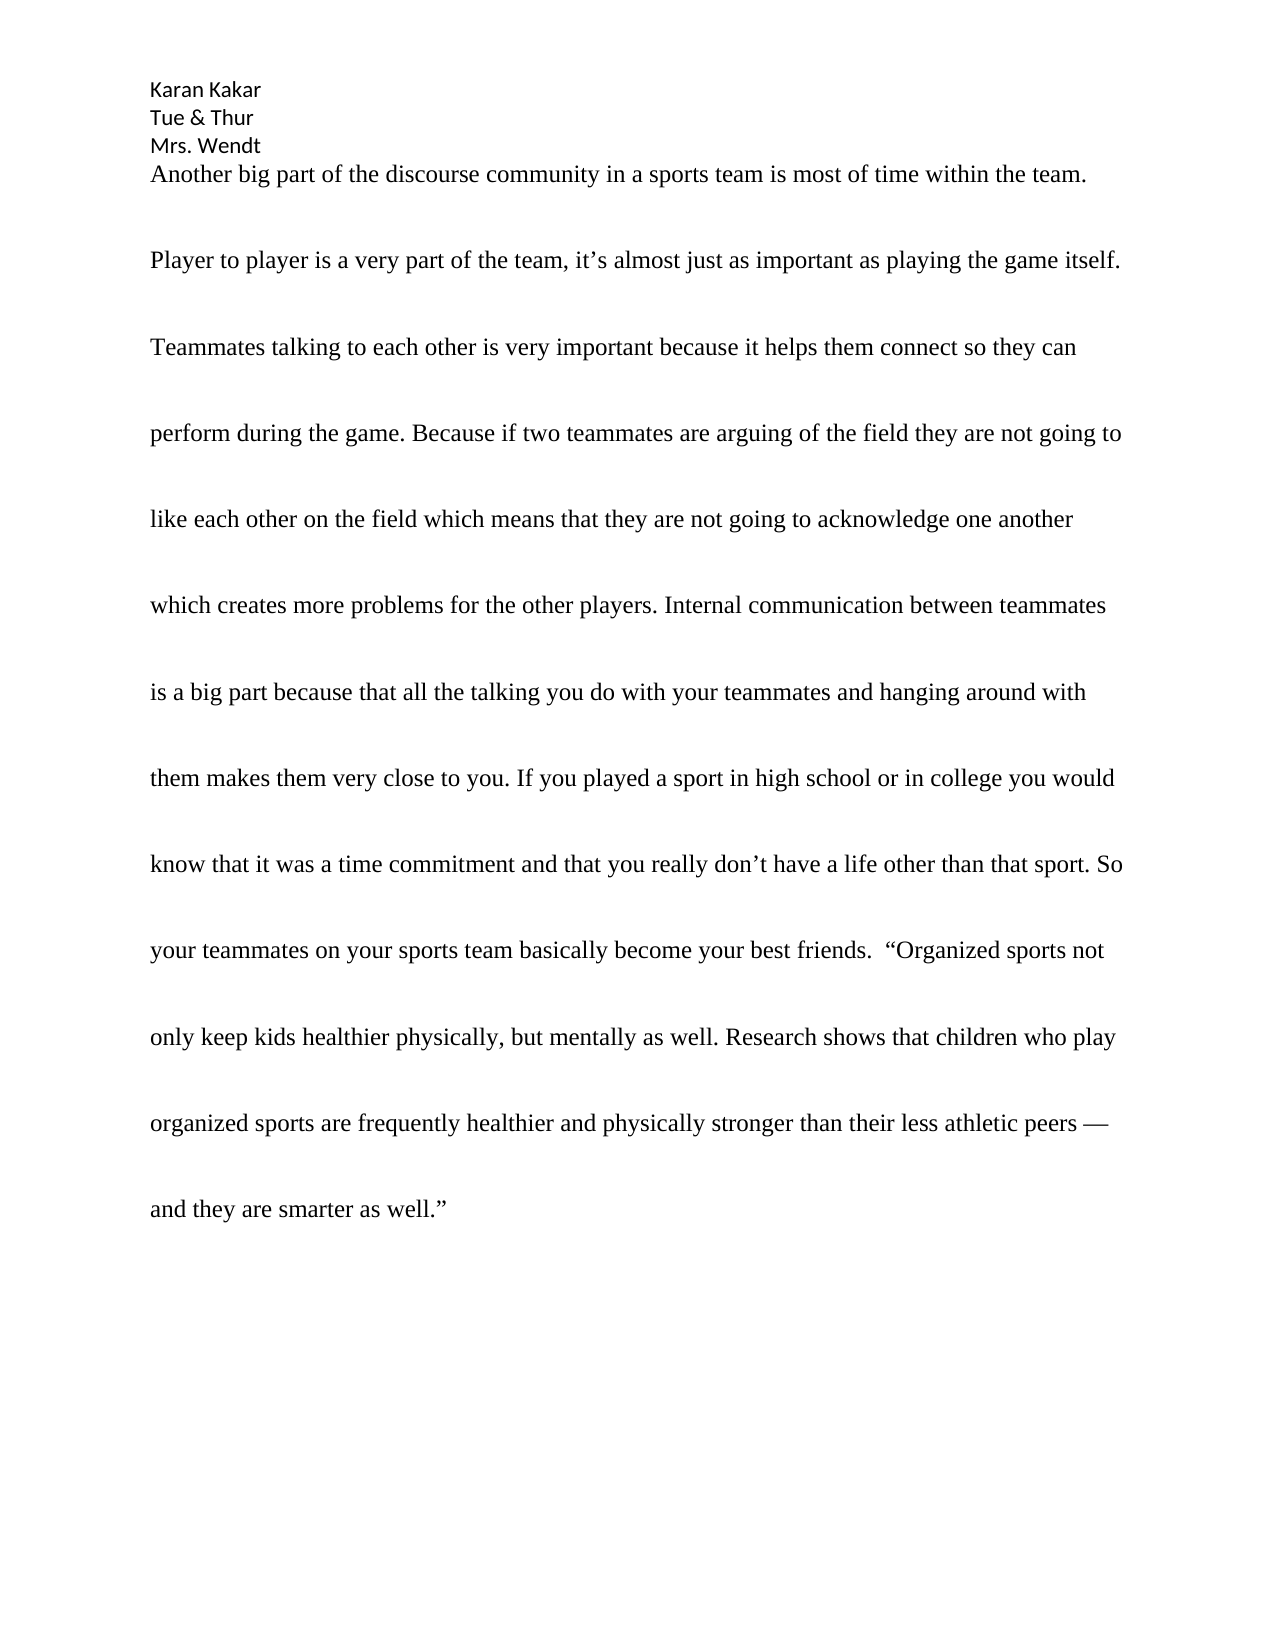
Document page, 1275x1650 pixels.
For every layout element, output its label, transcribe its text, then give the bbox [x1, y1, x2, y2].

text Another big part of the discourse community in a sports team is most of time within the team. Player to player is a very part of the team, it’s almost just as important as playing the game itself. Teammates talking to each other is very important because it helps them connect so they can perform during the game. Because if two teammates are arguing of the field they are not going to like each other on the field which means that they are not going to acknowledge one another which creates more problems for the other players. Internal communication between teammates is a big part because that all the talking you do with your teammates and hanging around with them makes them very close to you. If you played a sport in high school or in college you would know that it was a time commitment and that you really don’t have a life other than that sport. So your teammates on your sports team basically become your best friends. “Organized sports not only keep kids healthier physically, but mentally as well. Research shows that children who play organized sports are frequently healthier and physically stronger than their less athletic peers — and they are smarter as well.” [150, 159, 1125, 1223]
